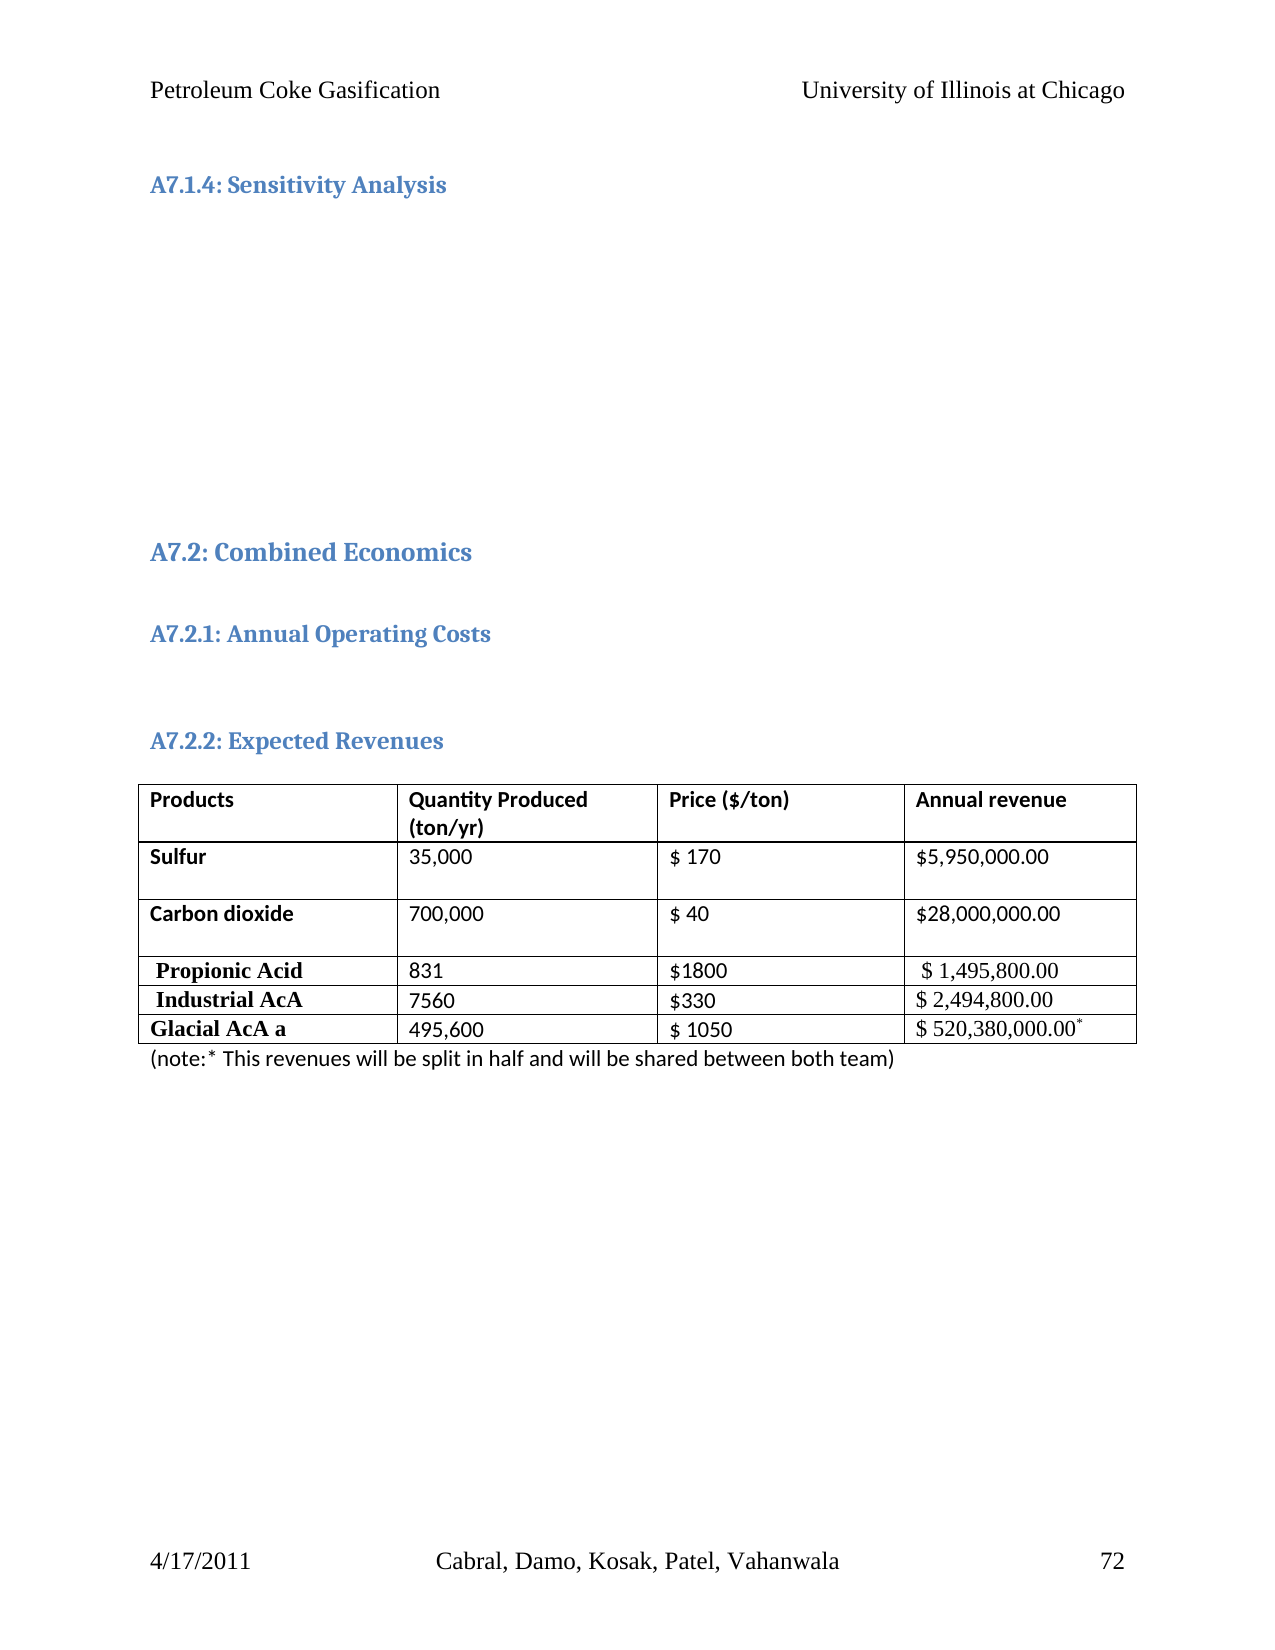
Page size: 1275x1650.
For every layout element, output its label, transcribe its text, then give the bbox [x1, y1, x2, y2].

subtitle A7.1.4: Sensitivity Analysis [150, 171, 1125, 199]
table_cell $5,950,000.00 [905, 843, 1136, 898]
table_cell $ 1,495,800.00 [905, 957, 1136, 985]
table_cell Propionic Acid [139, 957, 397, 985]
table_cell $ 1050 [658, 1015, 904, 1043]
table_header Quantity Produced (ton/yr) [398, 785, 657, 841]
table_cell Sulfur [139, 843, 397, 898]
subtitle A7.2: Combined Economics [150, 537, 1125, 568]
table_cell 35,000 [398, 843, 657, 898]
table_cell $ 520,380,000.00* [905, 1015, 1136, 1043]
table_cell $28,000,000.00 [905, 900, 1136, 956]
table_cell $ 170 [658, 843, 904, 898]
table_cell 831 [398, 957, 657, 985]
table_cell 700,000 [398, 900, 657, 956]
table_header Products [139, 785, 397, 841]
table_cell Glacial AcA a [139, 1015, 397, 1043]
table_cell Carbon dioxide [139, 900, 397, 956]
text (note:* This revenues will be split in half and will be shared between both team) [150, 1044, 1125, 1072]
table_cell Industrial AcA [139, 986, 397, 1014]
table_cell $1800 [658, 957, 904, 985]
table_cell 7560 [398, 986, 657, 1014]
table_cell $ 2,494,800.00 [905, 986, 1136, 1014]
table_header Price ($/ton) [658, 785, 904, 841]
subtitle A7.2.2: Expected Revenues [150, 727, 1125, 756]
table_cell 495,600 [398, 1015, 657, 1043]
table_cell $ 40 [658, 900, 904, 956]
table_header Annual revenue [905, 785, 1136, 841]
subtitle A7.2.1: Annual Operating Costs [150, 620, 1125, 648]
table_cell $330 [658, 986, 904, 1014]
